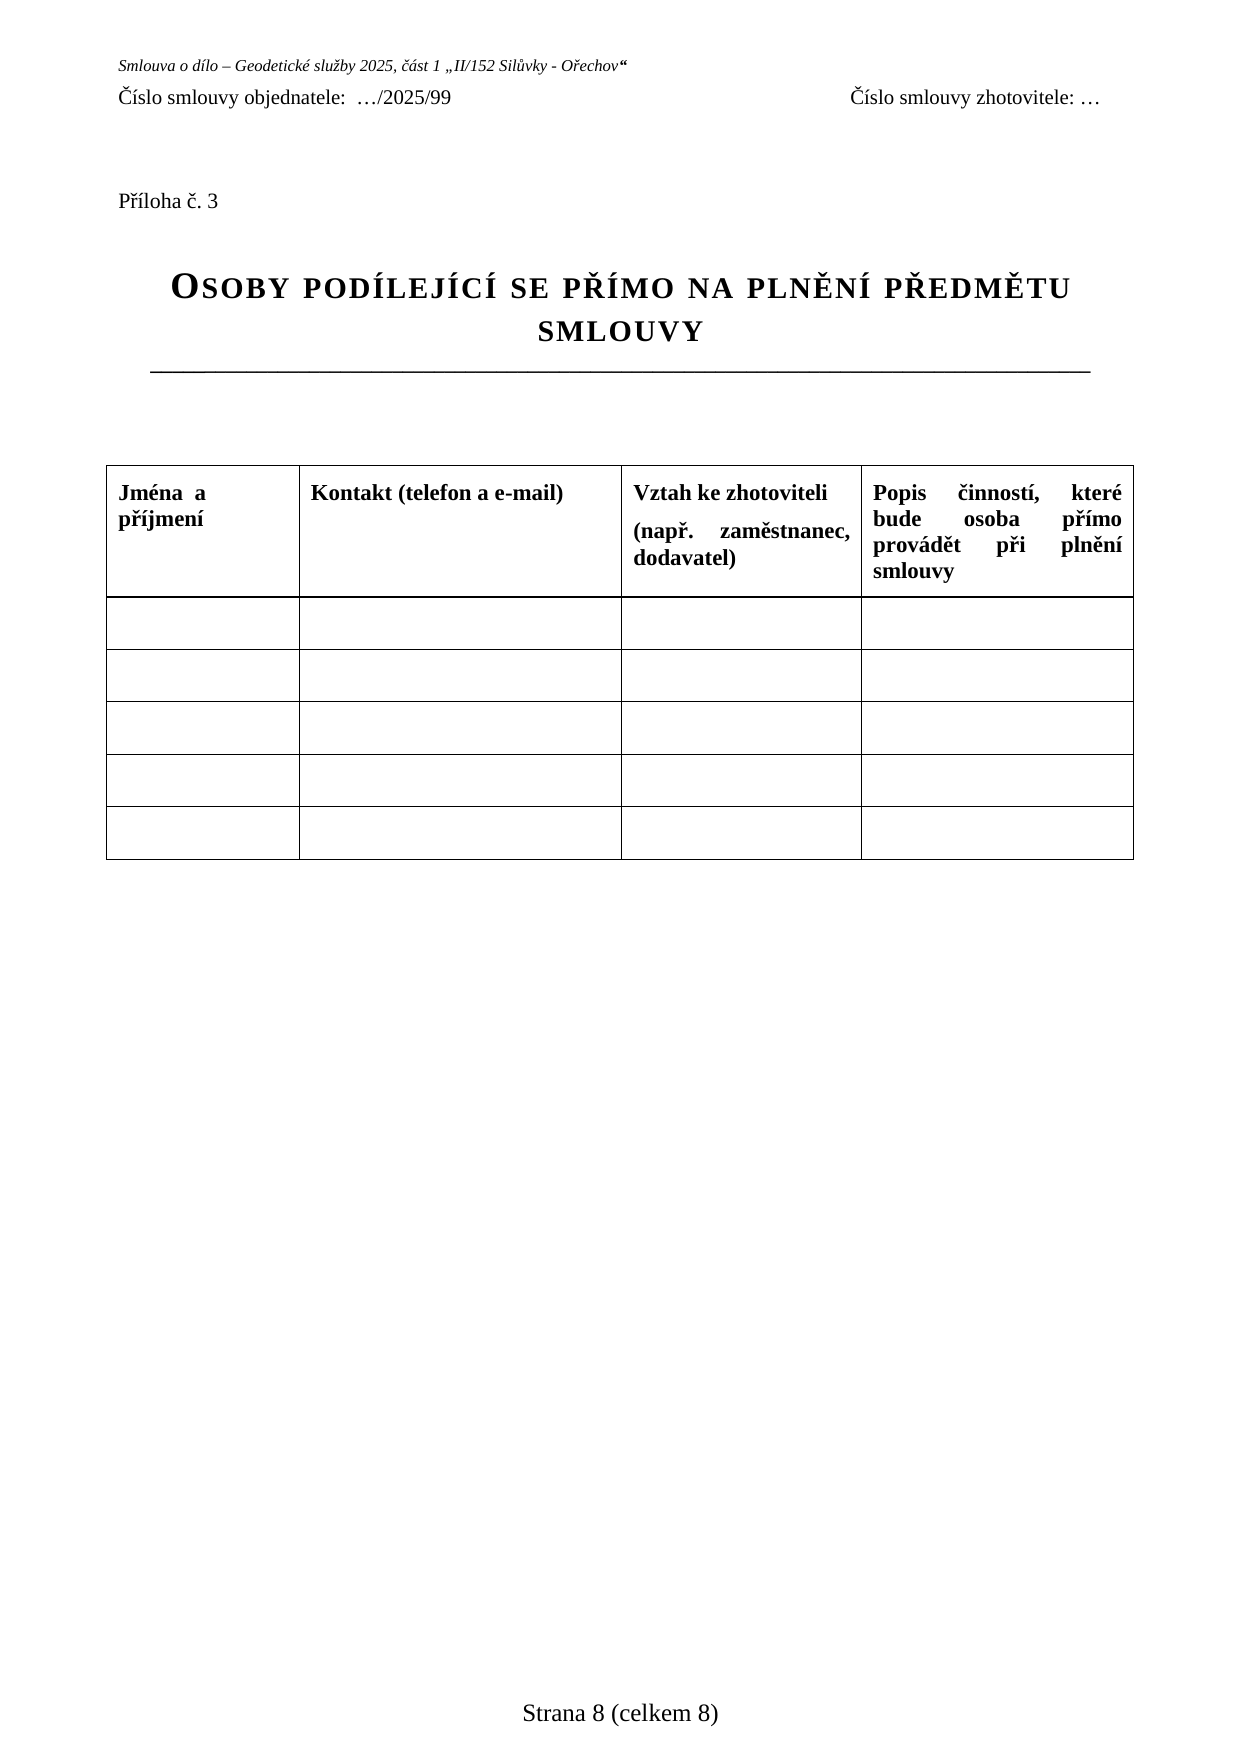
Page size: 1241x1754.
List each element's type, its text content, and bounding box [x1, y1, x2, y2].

table_cell [300, 755, 621, 806]
table_cell [107, 598, 299, 649]
text Příloha č. 3 [118, 188, 1122, 213]
table_cell [622, 702, 861, 754]
table_cell [622, 755, 861, 806]
table_cell [300, 807, 621, 858]
table_cell [862, 755, 1133, 806]
table_cell [107, 807, 299, 858]
text Osoby podílející se přímo na plnění předmětu smlouvy [118, 263, 1122, 349]
table_cell [622, 598, 861, 649]
table_cell [862, 598, 1133, 649]
table_cell [300, 598, 621, 649]
table_header Popis činností, které bude osoba přímo provádět při plnění smlouvy [862, 466, 1133, 596]
table_cell [300, 650, 621, 701]
table_cell [862, 807, 1133, 858]
table_cell [622, 807, 861, 858]
table_cell [862, 702, 1133, 754]
table_header Jména a příjmení [107, 466, 299, 596]
table_cell [300, 702, 621, 754]
table_cell [622, 650, 861, 701]
table_cell [107, 650, 299, 701]
text __________________________________________________________________________________________ [118, 349, 1122, 375]
table_cell [862, 650, 1133, 701]
table_header Vztah ke zhotoviteli (např. zaměstnanec, dodavatel) [622, 466, 861, 596]
table_cell [107, 702, 299, 754]
table_header Kontakt (telefon a e-mail) [300, 466, 621, 596]
table_cell [107, 755, 299, 806]
